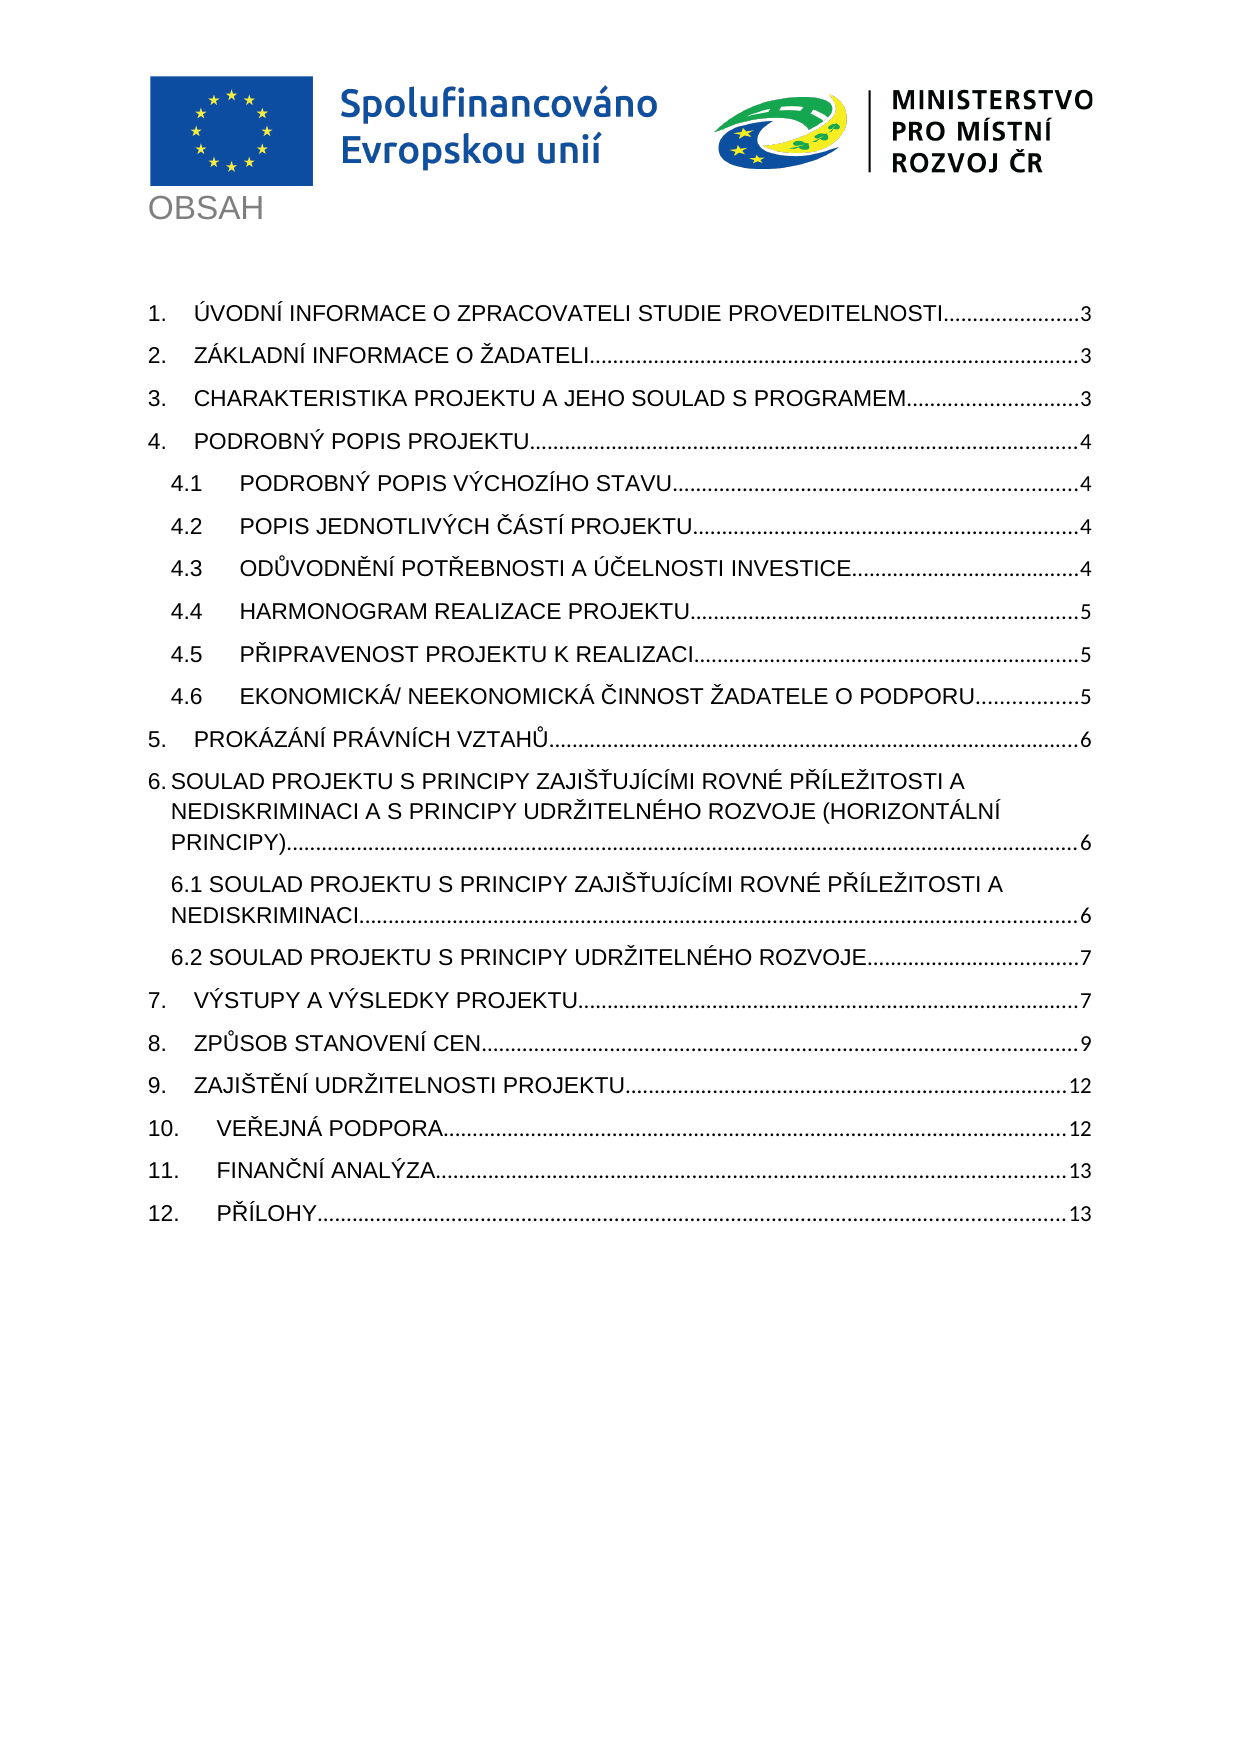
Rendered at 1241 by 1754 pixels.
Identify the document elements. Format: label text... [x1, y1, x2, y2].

picture [147, 73, 1093, 189]
text Obsah [148, 189, 1093, 227]
